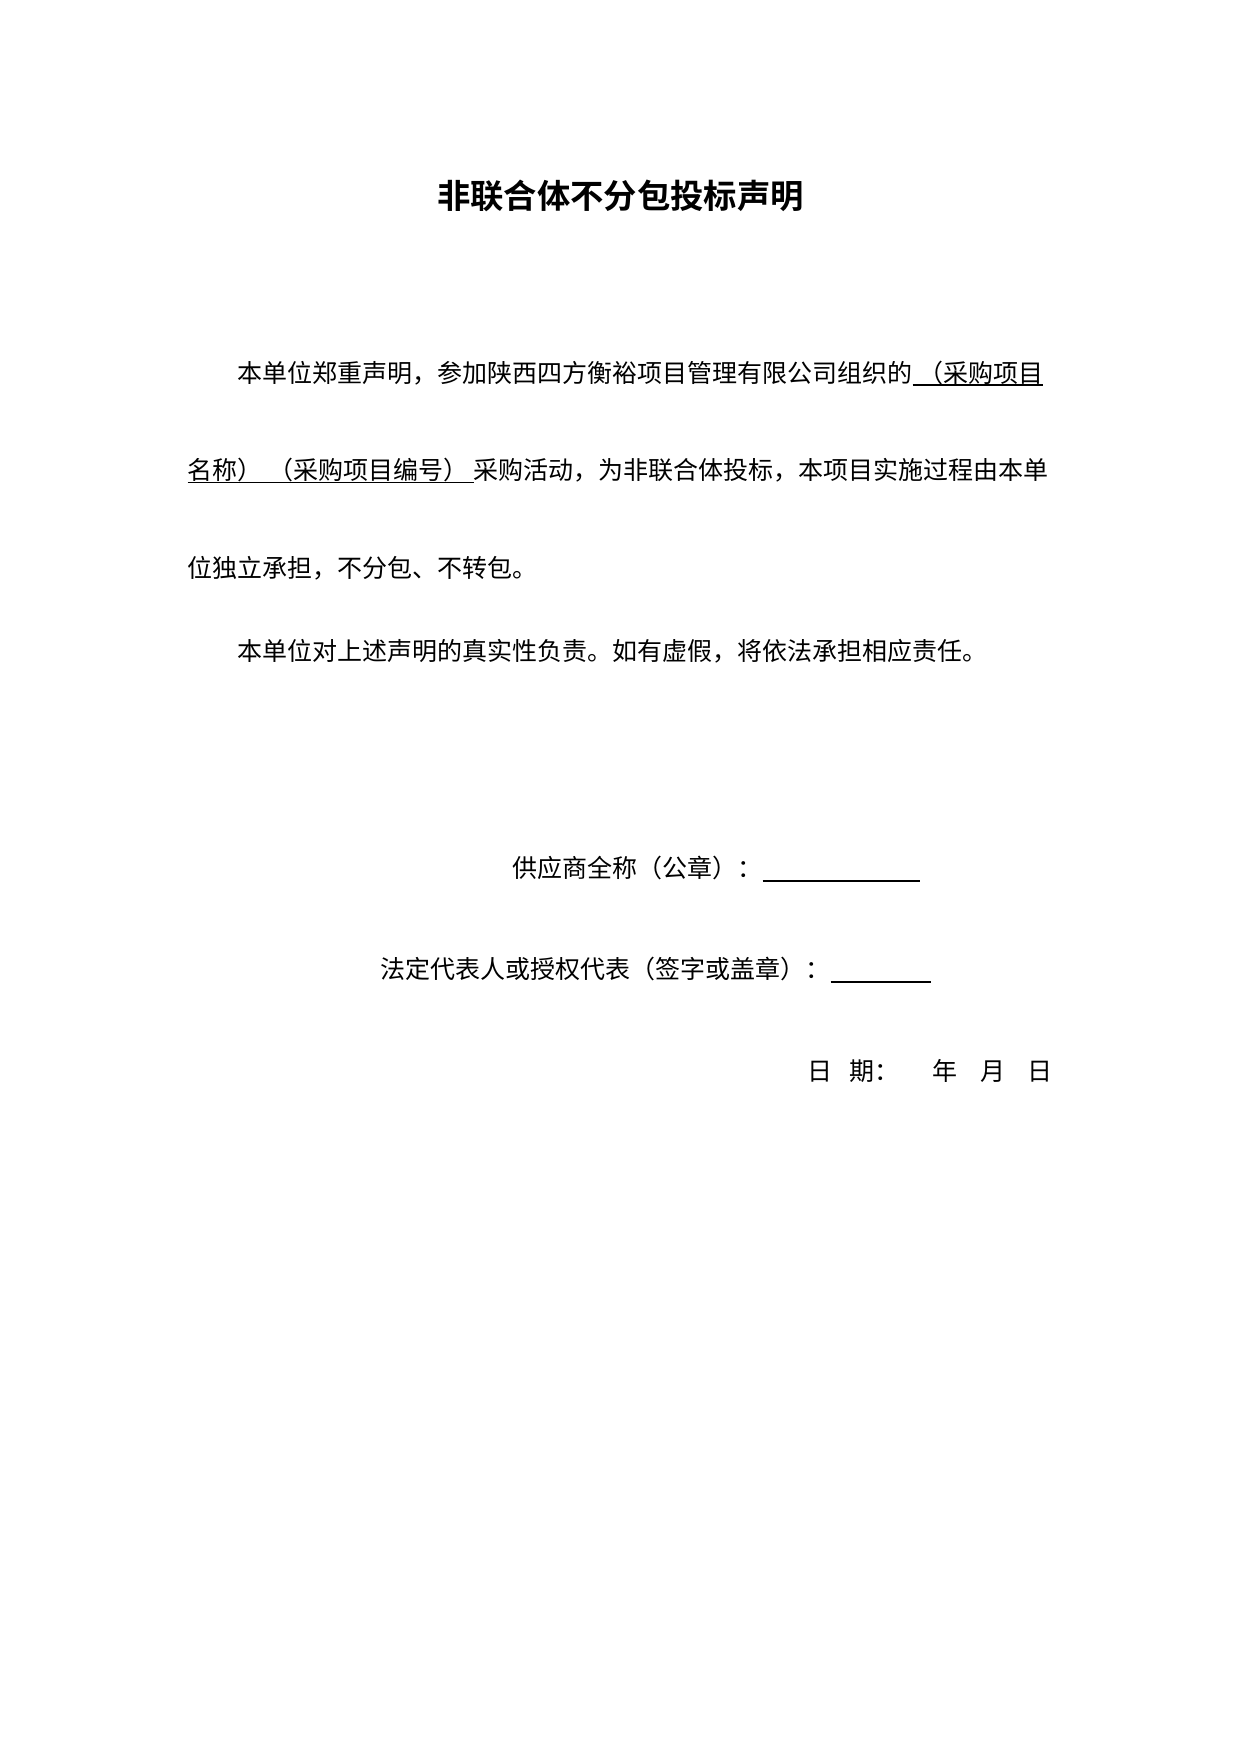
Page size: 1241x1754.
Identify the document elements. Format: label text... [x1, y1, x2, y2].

text 法定代表人或授权代表（签字或盖章）： [187, 936, 1053, 1001]
text 日 期： 年 月 日 [237, 1037, 1053, 1102]
text 本单位对上述声明的真实性负责。如有虚假，将依法承担相应责任。 [187, 617, 1053, 682]
text 供应商全称（公章）： [187, 834, 1053, 899]
text 本单位郑重声明，参加陕西四方衡裕项目管理有限公司组织的 （采购项目名称） （采购项目编号） 采购活动，为非联合体投标，本项目实施过程由本单位独立承担，不分包、不转包。 [187, 339, 1053, 599]
text 非联合体不分包投标声明 [187, 162, 1053, 227]
